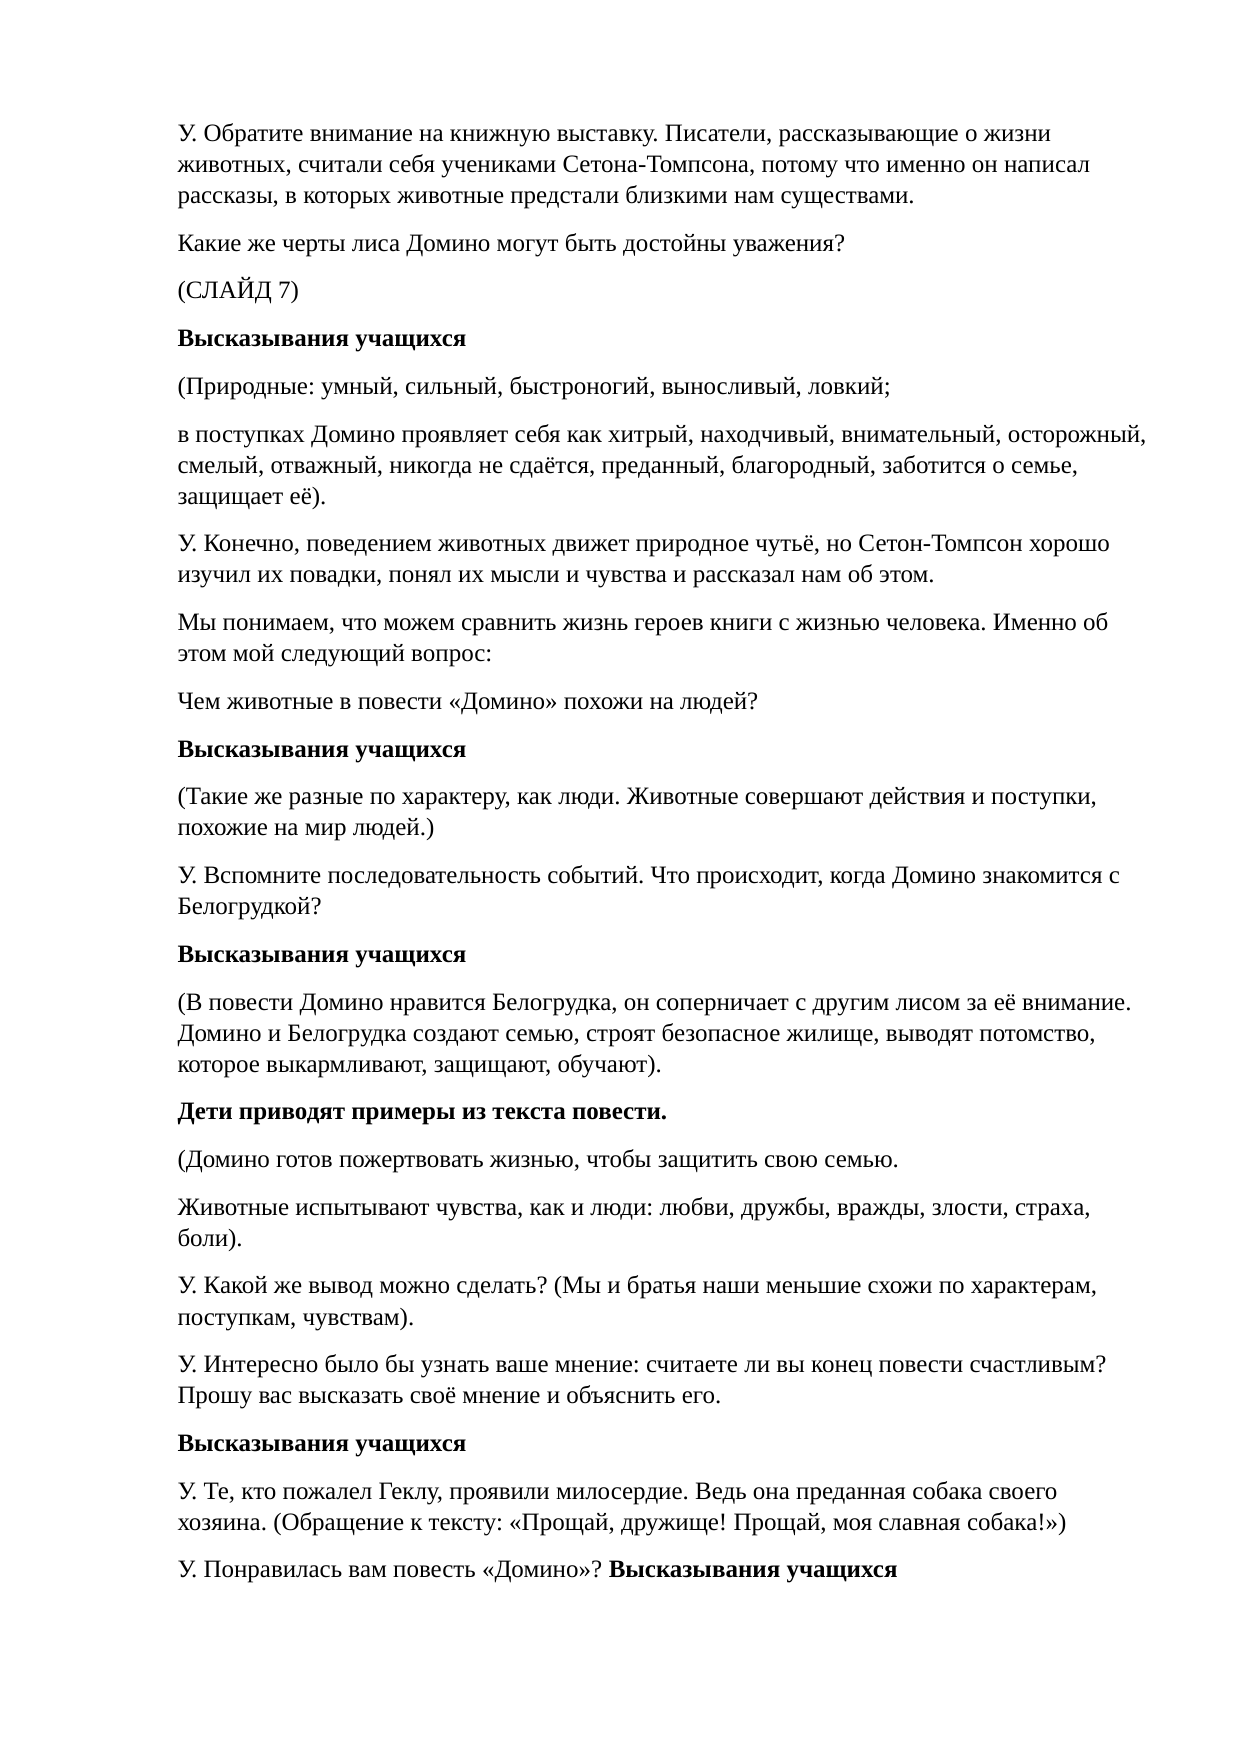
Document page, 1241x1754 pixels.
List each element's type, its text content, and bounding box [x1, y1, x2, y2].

text У. Интересно было бы узнать ваше мнение: считаете ли вы конец повести счастливым? Прошу вас высказать своё мнение и объяснить его. [177, 1349, 1152, 1409]
text Высказывания учащихся [177, 734, 1152, 762]
text Мы понимаем, что можем сравнить жизнь героев книги с жизнью человека. Именно об этом мой следующий вопрос: [177, 607, 1152, 667]
text У. Понравилась вам повесть «Домино»? Высказывания учащихся [177, 1554, 1152, 1583]
text У. Обратите внимание на книжную выставку. Писатели, рассказывающие о жизни животных, считали себя учениками Сетона-Томпсона, потому что именно он написал рассказы, в которых животные предстали близкими нам существами. [177, 118, 1152, 209]
text Дети приводят примеры из текста повести. [177, 1096, 1152, 1125]
text Животные испытывают чувства, как и люди: любви, дружбы, вражды, злости, страха, боли). [177, 1192, 1152, 1252]
text в поступках Домино проявляет себя как хитрый, находчивый, внимательный, осторожный, смелый, отважный, никогда не сдаётся, преданный, благородный, заботится о семье, защищает её). [177, 419, 1152, 509]
text Высказывания учащихся [177, 939, 1152, 968]
text Какие же черты лиса Домино могут быть достойны уважения? [177, 228, 1152, 257]
text Высказывания учащихся [177, 323, 1152, 352]
text (Такие же разные по характеру, как люди. Животные совершают действия и поступки, похожие на мир людей.) [177, 781, 1152, 841]
text Чем животные в повести «Домино» похожи на людей? [177, 686, 1152, 715]
text У. Конечно, поведением животных движет природное чутьё, но Сетон-Томпсон хорошо изучил их повадки, понял их мысли и чувства и рассказал нам об этом. [177, 528, 1152, 588]
text У. Какой же вывод можно сделать? (Мы и братья наши меньшие схожи по характерам, поступкам, чувствам). [177, 1271, 1152, 1330]
text (СЛАЙД 7) [177, 276, 1152, 304]
text (Природные: умный, сильный, быстроногий, выносливый, ловкий; [177, 371, 1152, 400]
text (В повести Домино нравится Белогрудка, он соперничает с другим лисом за её внимание. Домино и Белогрудка создают семью, строят безопасное жилище, выводят потомство, которое выкармливают, защищают, обучают). [177, 987, 1152, 1077]
text Высказывания учащихся [177, 1428, 1152, 1457]
text У. Вспомните последовательность событий. Что происходит, когда Домино знакомится с Белогрудкой? [177, 860, 1152, 920]
text У. Те, кто пожалел Геклу, проявили милосердие. Ведь она преданная собака своего хозяина. (Обращение к тексту: «Прощай, дружище! Прощай, моя славная собака!») [177, 1476, 1152, 1536]
text (Домино готов пожертвовать жизнью, чтобы защитить свою семью. [177, 1144, 1152, 1173]
